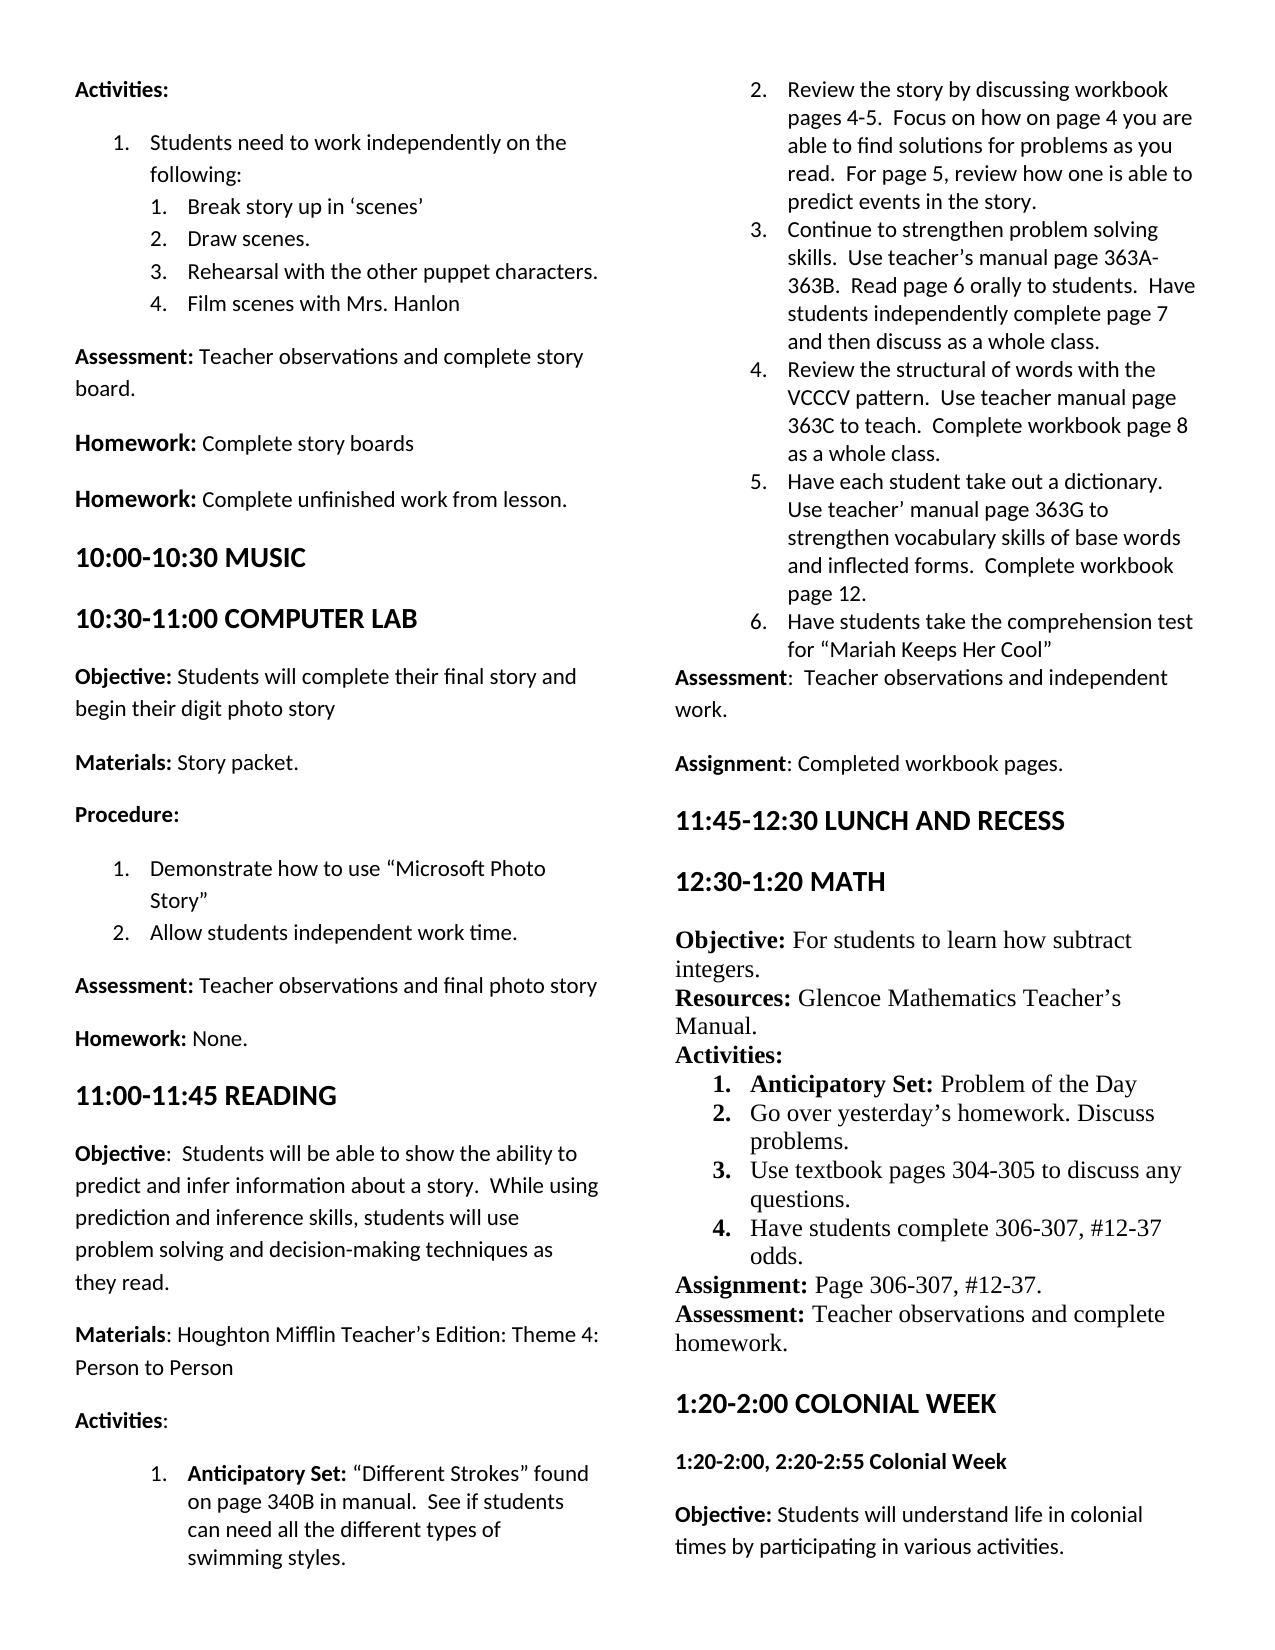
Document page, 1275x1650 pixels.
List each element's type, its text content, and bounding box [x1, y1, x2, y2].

list Have students complete 306-307, #12-37 odds. [712, 1213, 1200, 1270]
list Continue to strengthen problem solving skills. Use teacher’s manual page 363A-363B. Read page 6 orally to students. Have students independently complete page 7 and then discuss as a whole class. [750, 215, 1200, 355]
list Allow students independent work time. [112, 918, 600, 946]
text Assessment: Teacher observations and complete story board. [75, 342, 600, 402]
text 11:45-12:30 Lunch and Recess [675, 802, 1200, 837]
list Demonstrate how to use “Microsoft Photo Story” [112, 854, 600, 914]
text Objective: Students will complete their final story and begin their digit photo story [75, 662, 600, 723]
text Assessment: Teacher observations and complete homework. [675, 1299, 1200, 1356]
text Procedure: [75, 801, 600, 829]
text 1:20-2:00, 2:20-2:55 Colonial Week [675, 1447, 1200, 1475]
text Assignment: Completed workbook pages. [675, 749, 1200, 777]
text 10:30-11:00 Computer Lab [75, 601, 600, 636]
list Go over yesterday’s homework. Discuss problems. [712, 1098, 1200, 1155]
text Objective: For students to learn how subtract integers. [675, 925, 1200, 983]
text Materials: Story packet. [75, 748, 600, 776]
list Draw scenes. [150, 224, 600, 253]
text Homework: Complete story boards [75, 427, 600, 458]
text Activities: [675, 1040, 1200, 1069]
list Anticipatory Set: “Different Strokes” found on page 340B in manual. See if students can need all the different types of swimming styles. [150, 1459, 600, 1571]
list Anticipatory Set: Problem of the Day [712, 1069, 1200, 1098]
list Students need to work independently on the following: [112, 128, 600, 188]
text Assessment: Teacher observations and independent work. [675, 663, 1200, 724]
list Have each student take out a dictionary. Use teacher’ manual page 363G to strengthen vocabulary skills of base words and inflected forms. Complete workbook page 12. [750, 467, 1200, 607]
text Homework: Complete unfinished work from lesson. [75, 483, 600, 513]
text Assessment: Teacher observations and final photo story [75, 971, 600, 999]
text Resources: Glencoe Mathematics Teacher’s Manual. [675, 983, 1200, 1040]
text Activities: [75, 75, 600, 103]
list Rehearsal with the other puppet characters. [150, 257, 600, 285]
list Review the story by discussing workbook pages 4-5. Focus on how on page 4 you are able to find solutions for problems as you read. For page 5, review how one is able to predict events in the story. [750, 75, 1200, 215]
list Use textbook pages 304-305 to discuss any questions. [712, 1155, 1200, 1213]
list Film scenes with Mrs. Hanlon [150, 289, 600, 317]
list Have students take the comprehension test for “Mariah Keeps Her Cool” [750, 607, 1200, 663]
text 11:00-11:45 Reading [75, 1077, 600, 1113]
text 12:30-1:20 Math [675, 863, 1200, 899]
text Objective: Students will understand life in colonial times by participating in various activities. [675, 1500, 1200, 1560]
text 1:20-2:00 colonial Week [675, 1385, 1200, 1421]
text Assignment: Page 306-307, #12-37. [675, 1270, 1200, 1299]
text Homework: None. [75, 1024, 600, 1052]
list Review the structural of words with the VCCCV pattern. Use teacher manual page 363C to teach. Complete workbook page 8 as a whole class. [750, 355, 1200, 467]
text 10:00-10:30 Music [75, 539, 600, 574]
text Objective: Students will be able to show the ability to predict and infer information about a story. While using prediction and inference skills, students will use problem solving and decision-making techniques as they read. [75, 1139, 600, 1296]
list Break story up in ‘scenes’ [150, 192, 600, 220]
text Activities: [75, 1406, 600, 1434]
text Materials: Houghton Mifflin Teacher’s Edition: Theme 4: Person to Person [75, 1321, 600, 1381]
